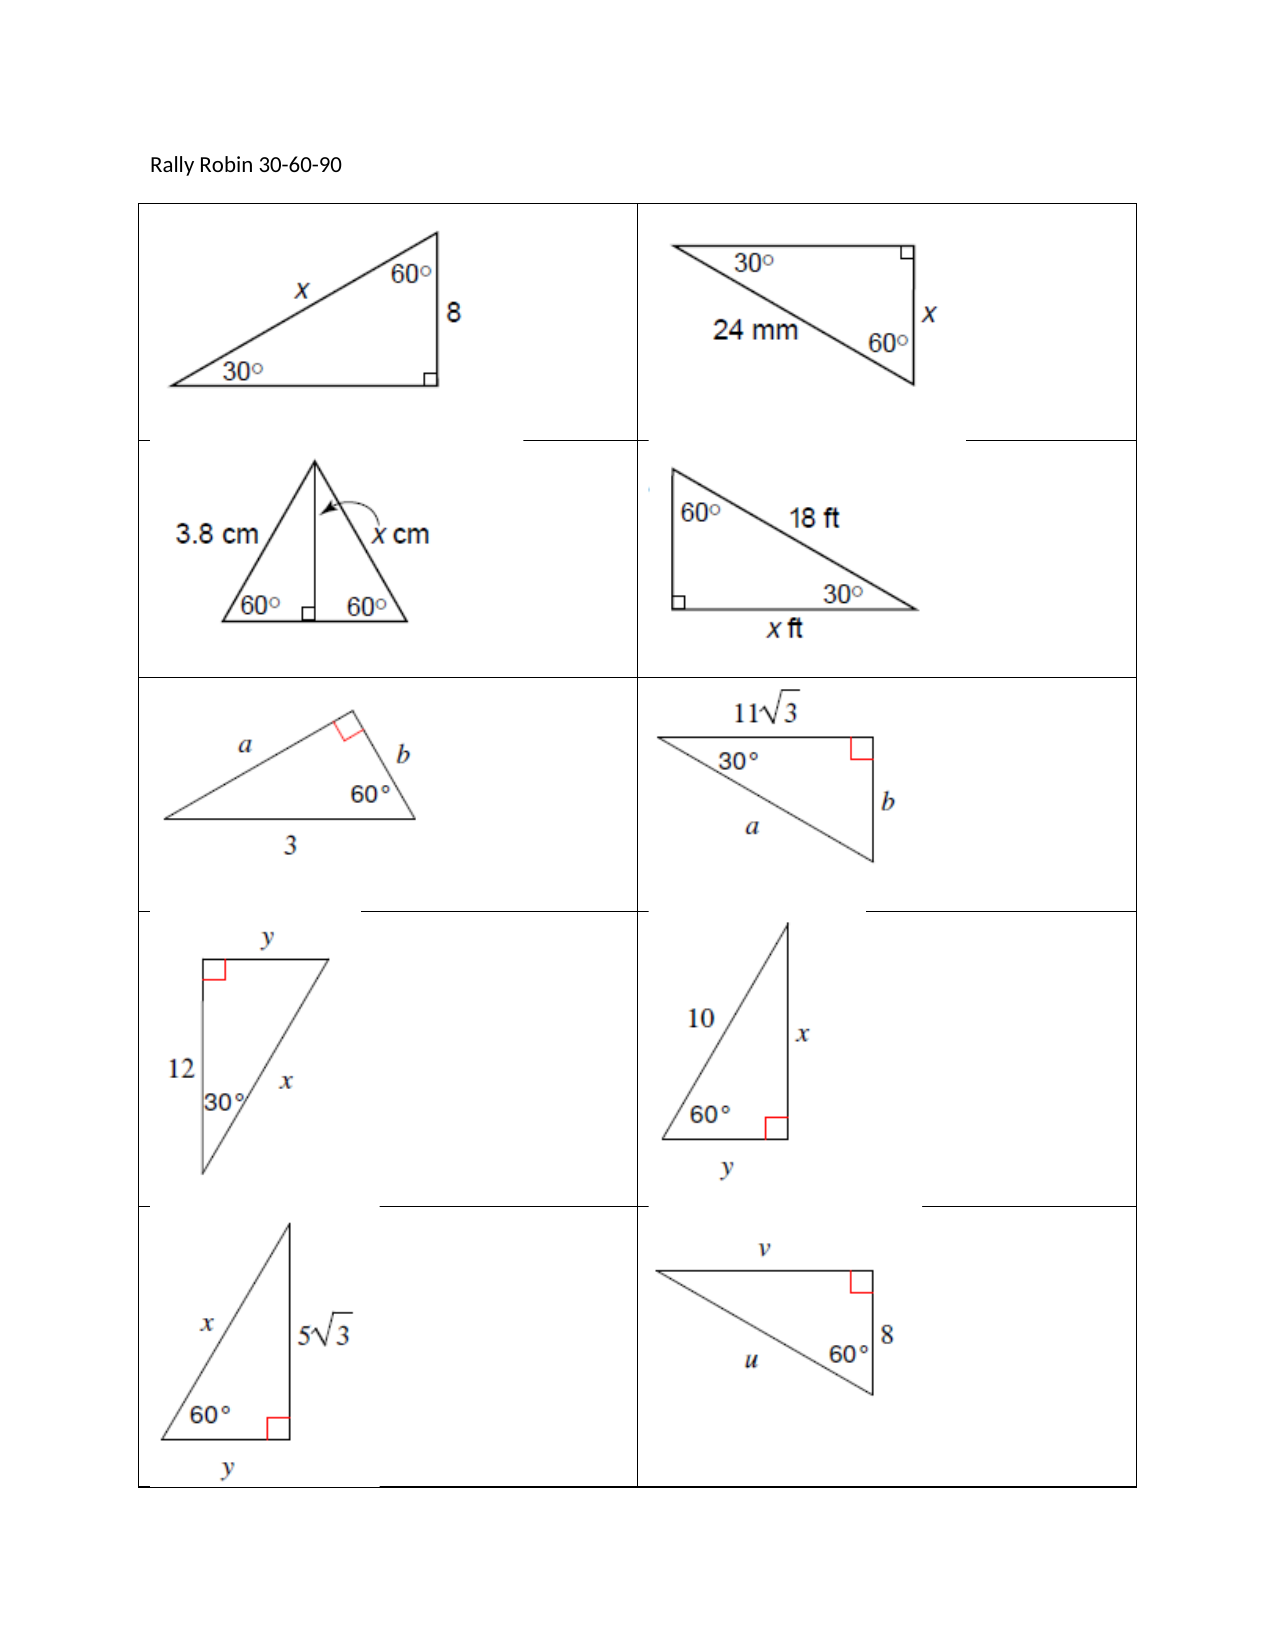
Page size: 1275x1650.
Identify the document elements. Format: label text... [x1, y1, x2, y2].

table_cell [638, 1207, 1136, 1486]
table_cell [638, 912, 1136, 1206]
table_header [139, 204, 150, 440]
table_cell [139, 912, 150, 1206]
table_header [524, 204, 637, 440]
table_cell [638, 441, 648, 677]
table_cell [139, 1207, 150, 1486]
table_cell [139, 678, 637, 911]
table_cell [638, 678, 648, 911]
table_cell [139, 441, 637, 677]
table_header [966, 204, 1136, 440]
table_header [638, 204, 648, 440]
table_cell [935, 441, 1136, 677]
text Rally Robin 30-60-90 [150, 150, 1125, 178]
table_cell [916, 678, 1136, 911]
table_cell [361, 912, 637, 1206]
table_cell [380, 1207, 637, 1486]
